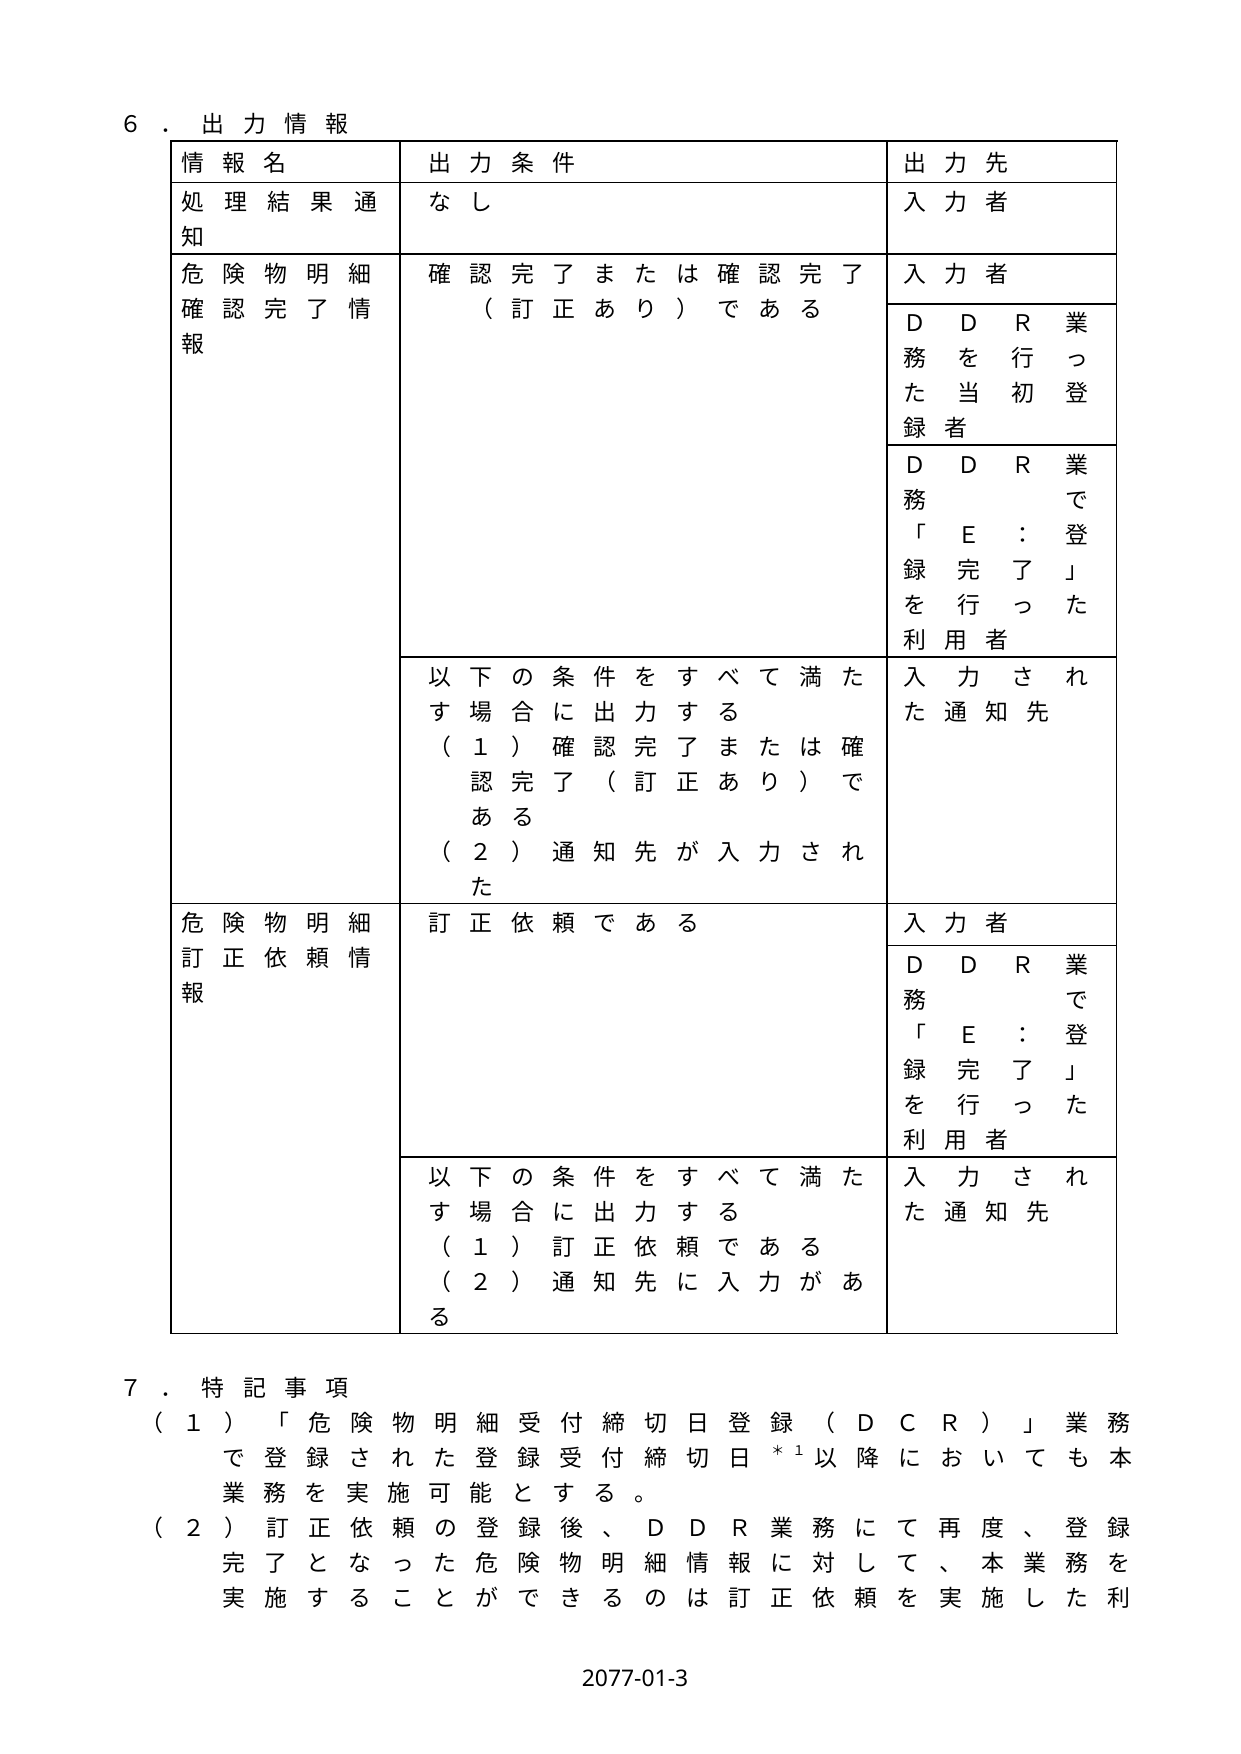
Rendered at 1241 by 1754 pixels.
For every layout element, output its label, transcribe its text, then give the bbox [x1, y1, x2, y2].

table_cell 入力された通知先 [888, 1158, 1116, 1333]
table_cell 入力者 [888, 255, 1116, 303]
table_header 出力先 [888, 142, 1116, 182]
table_header 出力条件 [401, 142, 886, 182]
table_cell ＤＤＲ業務を行った当初登録者 [888, 305, 1116, 444]
table_cell なし [401, 183, 886, 253]
table_cell 入力者 [888, 183, 1116, 253]
text ７．特記事項 [119, 1369, 1150, 1404]
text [140, 1509, 1150, 1614]
table_cell 訂正依頼である [401, 904, 886, 1156]
table_cell 危険物明細訂正依頼情報 [172, 904, 399, 1333]
table_cell 以下の条件をすべて満たす場合に出力する （１）確認完了または確認完了（訂正あり）である （２）通知先が入力された [401, 658, 886, 902]
text （１）「危険物明細受付締切日登録（ＤＣＲ）」業務で登録された登録受付締切日＊１以降においても本業務を実施可能とする。 [140, 1404, 1150, 1509]
text ６．出力情報 [119, 105, 1150, 140]
table_cell 処理結果通知 [172, 183, 399, 253]
table_cell 以下の条件をすべて満たす場合に出力する （１）訂正依頼である （２）通知先に入力がある [401, 1158, 886, 1333]
table_cell ＤＤＲ業務で「Ｅ：登録完了」を行った利用者 [888, 946, 1116, 1156]
table_cell 危険物明細確認完了情報 [172, 255, 399, 902]
table_cell 入力された通知先 [888, 658, 1116, 902]
table_cell 入力者 [888, 904, 1116, 944]
table_cell 確認完了または確認完了（訂正あり）である [401, 255, 886, 656]
table_header 情報名 [172, 142, 399, 182]
table_cell ＤＤＲ業務で「Ｅ：登録完了」を行った利用者 [888, 446, 1116, 656]
